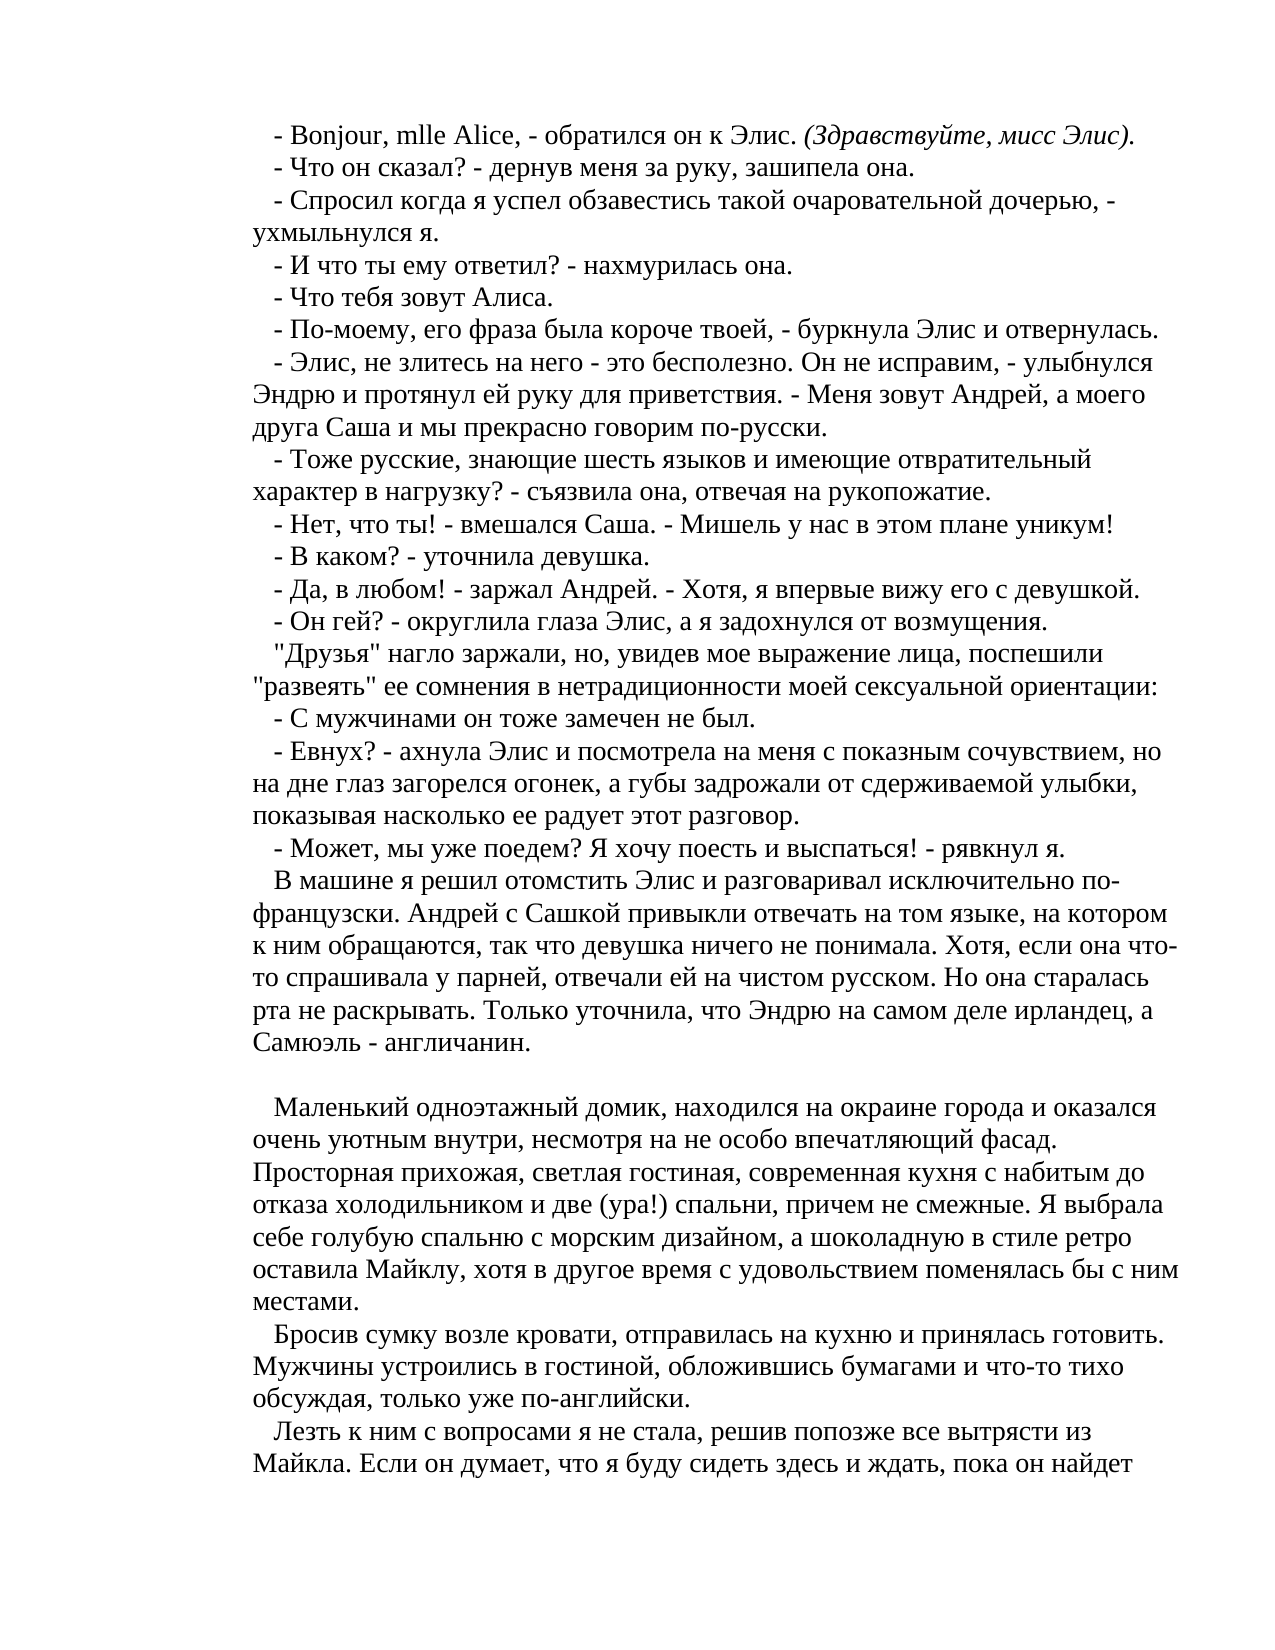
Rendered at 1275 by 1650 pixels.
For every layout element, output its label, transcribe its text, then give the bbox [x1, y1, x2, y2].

text - Да, в любом! - заржал Андрей. - Хотя, я впервые вижу его с девушкой. [252, 572, 1186, 604]
text - Что он сказал? - дернув меня за руку, зашипела она. [252, 151, 1186, 183]
text - Что тебя зовут Алиса. [252, 280, 1186, 312]
text - Может, мы уже поедем? Я хочу поесть и выспаться! - рявкнул я. [252, 831, 1186, 863]
text - Элис, не злитесь на него - это бесполезно. Он не исправим, - улыбнулся Эндрю и протянул ей руку для приветствия. - Меня зовут Андрей, а моего друга Саша и мы прекрасно говорим по-русски. [252, 345, 1186, 442]
text - С мужчинами он тоже замечен не был. [252, 701, 1186, 734]
text В машине я решил отомстить Элис и разговаривал исключительно по-французски. Андрей с Сашкой привыкли отвечать на том языке, на котором к ним обращаются, так что девушка ничего не понимала. Хотя, если она что-то спрашивала у парней, отвечали ей на чистом русском. Но она старалась рта не раскрывать. Только уточнила, что Эндрю на самом деле ирландец, а Самюэль - англичанин. [252, 863, 1186, 1058]
text - Тоже русские, знающие шесть языков и имеющие отвратительный характер в нагрузку? - съязвила она, отвечая на рукопожатие. [252, 442, 1186, 507]
text - И что ты ему ответил? - нахмурилась она. [252, 248, 1186, 280]
text - Спросил когда я успел обзавестись такой очаровательной дочерью, - ухмыльнулся я. [252, 183, 1186, 248]
text "Друзья" нагло заржали, но, увидев мое выражение лица, поспешили "развеять" ее сомнения в нетрадиционности моей сексуальной ориентации: [252, 636, 1186, 701]
text - Bonjour, mlle Alice, - обратился он к Элис. (Здравствуйте, мисс Элис). [252, 118, 1186, 151]
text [252, 1414, 1186, 1479]
text - В каком? - уточнила девушка. [252, 539, 1186, 572]
text - По-моему, его фраза была короче твоей, - буркнула Элис и отвернулась. [252, 312, 1186, 345]
text Бросив сумку возле кровати, отправилась на кухню и принялась готовить. Мужчины устроились в гостиной, обложившись бумагами и что-то тихо обсуждая, только уже по-английски. [252, 1317, 1186, 1414]
text Маленький одноэтажный домик, находился на окраине города и оказался очень уютным внутри, несмотря на не особо впечатляющий фасад. Просторная прихожая, светлая гостиная, современная кухня с набитым до отказа холодильником и две (ура!) спальни, причем не смежные. Я выбрала себе голубую спальню с морским дизайном, а шоколадную в стиле ретро оставила Майклу, хотя в другое время с удовольствием поменялась бы с ним местами. [252, 1090, 1186, 1317]
text - Евнух? - ахнула Элис и посмотрела на меня с показным сочувствием, но на дне глаз загорелся огонек, а губы задрожали от сдерживаемой улыбки, показывая насколько ее радует этот разговор. [252, 734, 1186, 831]
text - Он гей? - округлила глаза Элис, а я задохнулся от возмущения. [252, 604, 1186, 636]
text - Нет, что ты! - вмешался Саша. - Мишель у нас в этом плане уникум! [252, 507, 1186, 539]
